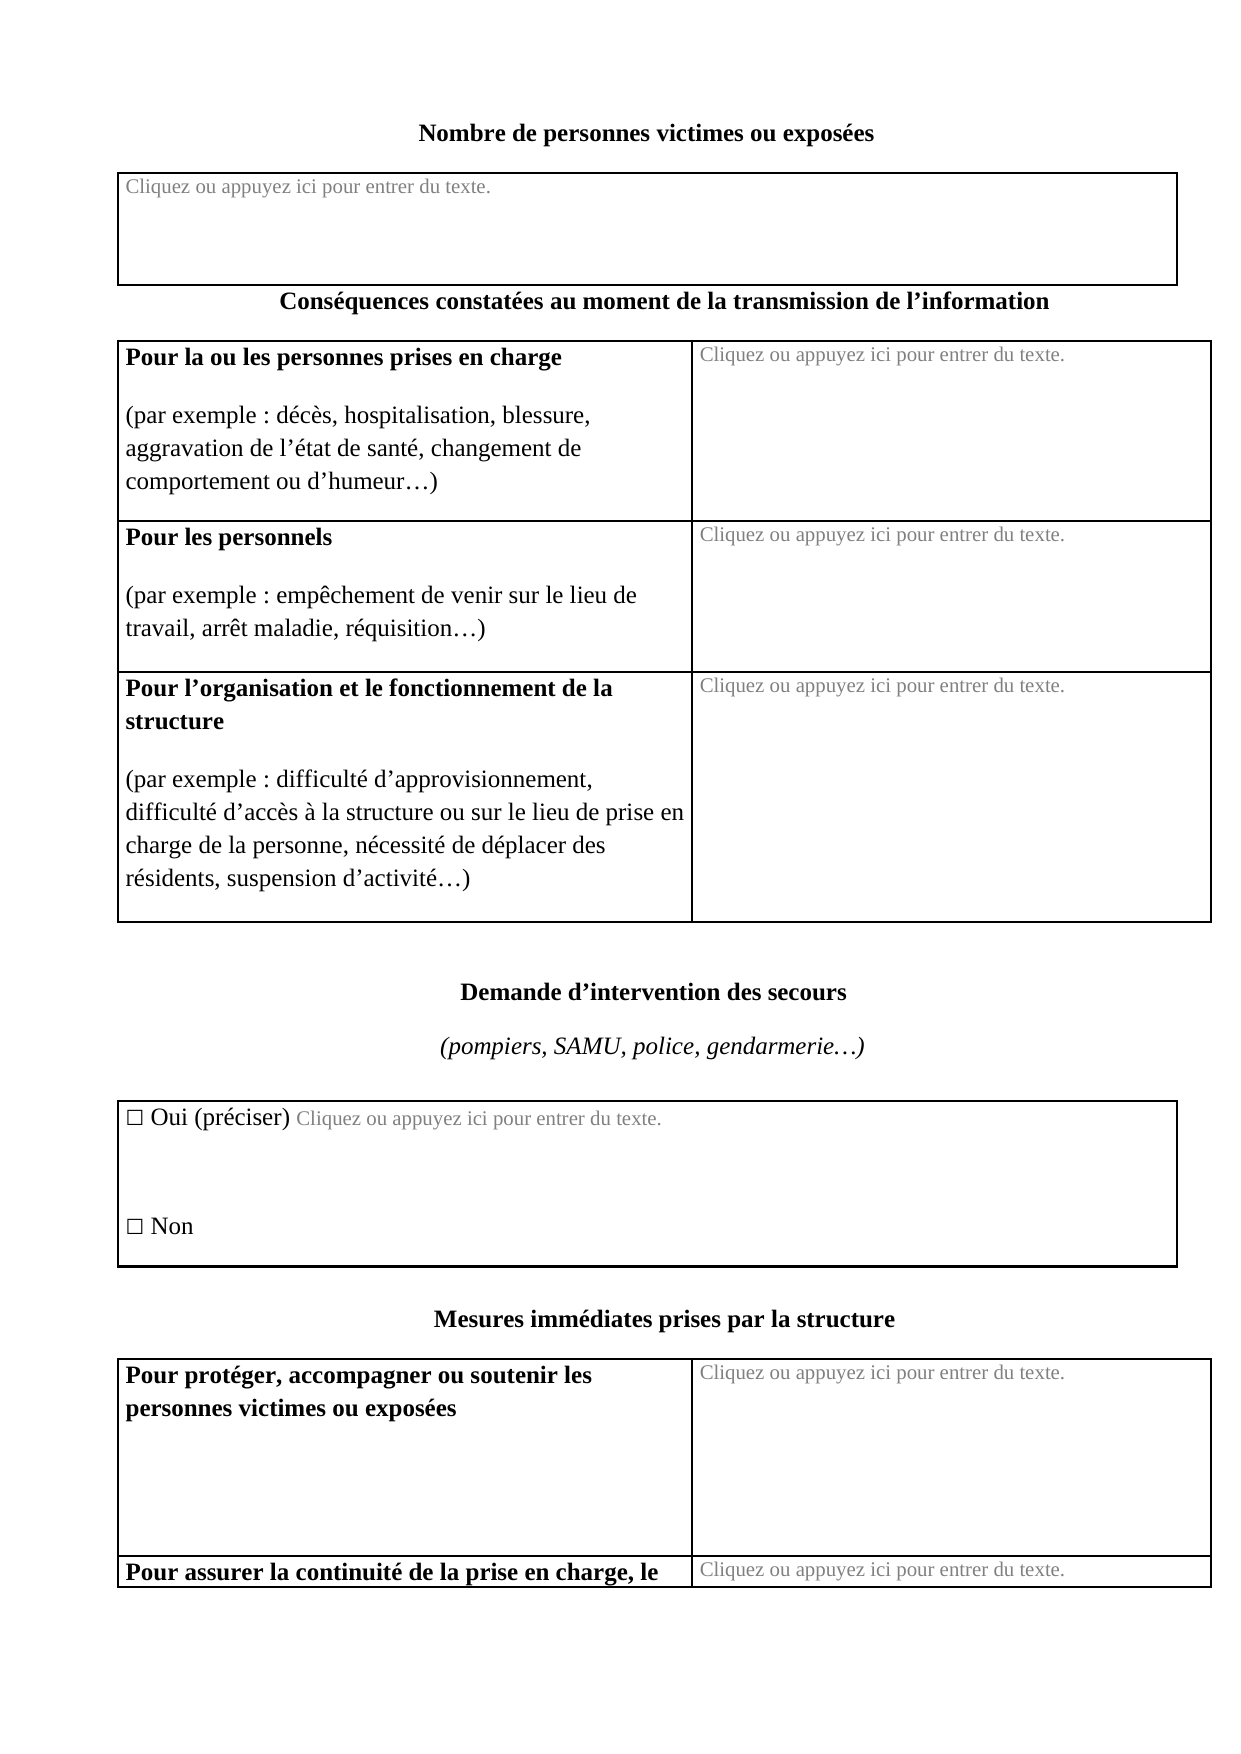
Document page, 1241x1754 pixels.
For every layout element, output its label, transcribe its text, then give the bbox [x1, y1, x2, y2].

table_header Nombre de personnes victimes ou exposées [118, 118, 1174, 172]
table_header [119, 174, 1176, 284]
table_cell Pour l’organisation et le fonctionnement de la structure (par exemple : difficulté d’approvisionnement, difficulté d’accès à la structure ou sur le lieu de prise en charge de la personne, nécessité de déplacer des résidents, suspension d’activité…) [119, 673, 691, 921]
table_cell Pour protéger, accompagner ou soutenir les personnes victimes ou exposées [119, 1360, 691, 1555]
table_cell Mesures immédiates prises par la structure [118, 923, 1211, 1358]
table_cell [693, 522, 1210, 671]
table_cell [693, 1557, 1210, 1586]
table_cell Pour la ou les personnes prises en charge (par exemple : décès, hospitalisation, blessure, aggravation de l’état de santé, changement de comportement ou d’humeur…) [119, 342, 691, 519]
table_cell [119, 1557, 691, 1586]
table_cell [693, 1360, 1210, 1555]
table_cell Pour les personnels (par exemple : empêchement de venir sur le lieu de travail, arrêt maladie, réquisition…) [119, 522, 691, 671]
table_header Conséquences constatées au moment de la transmission de l’information [118, 286, 1211, 339]
table_cell [693, 673, 1210, 921]
table_cell [693, 342, 1210, 519]
